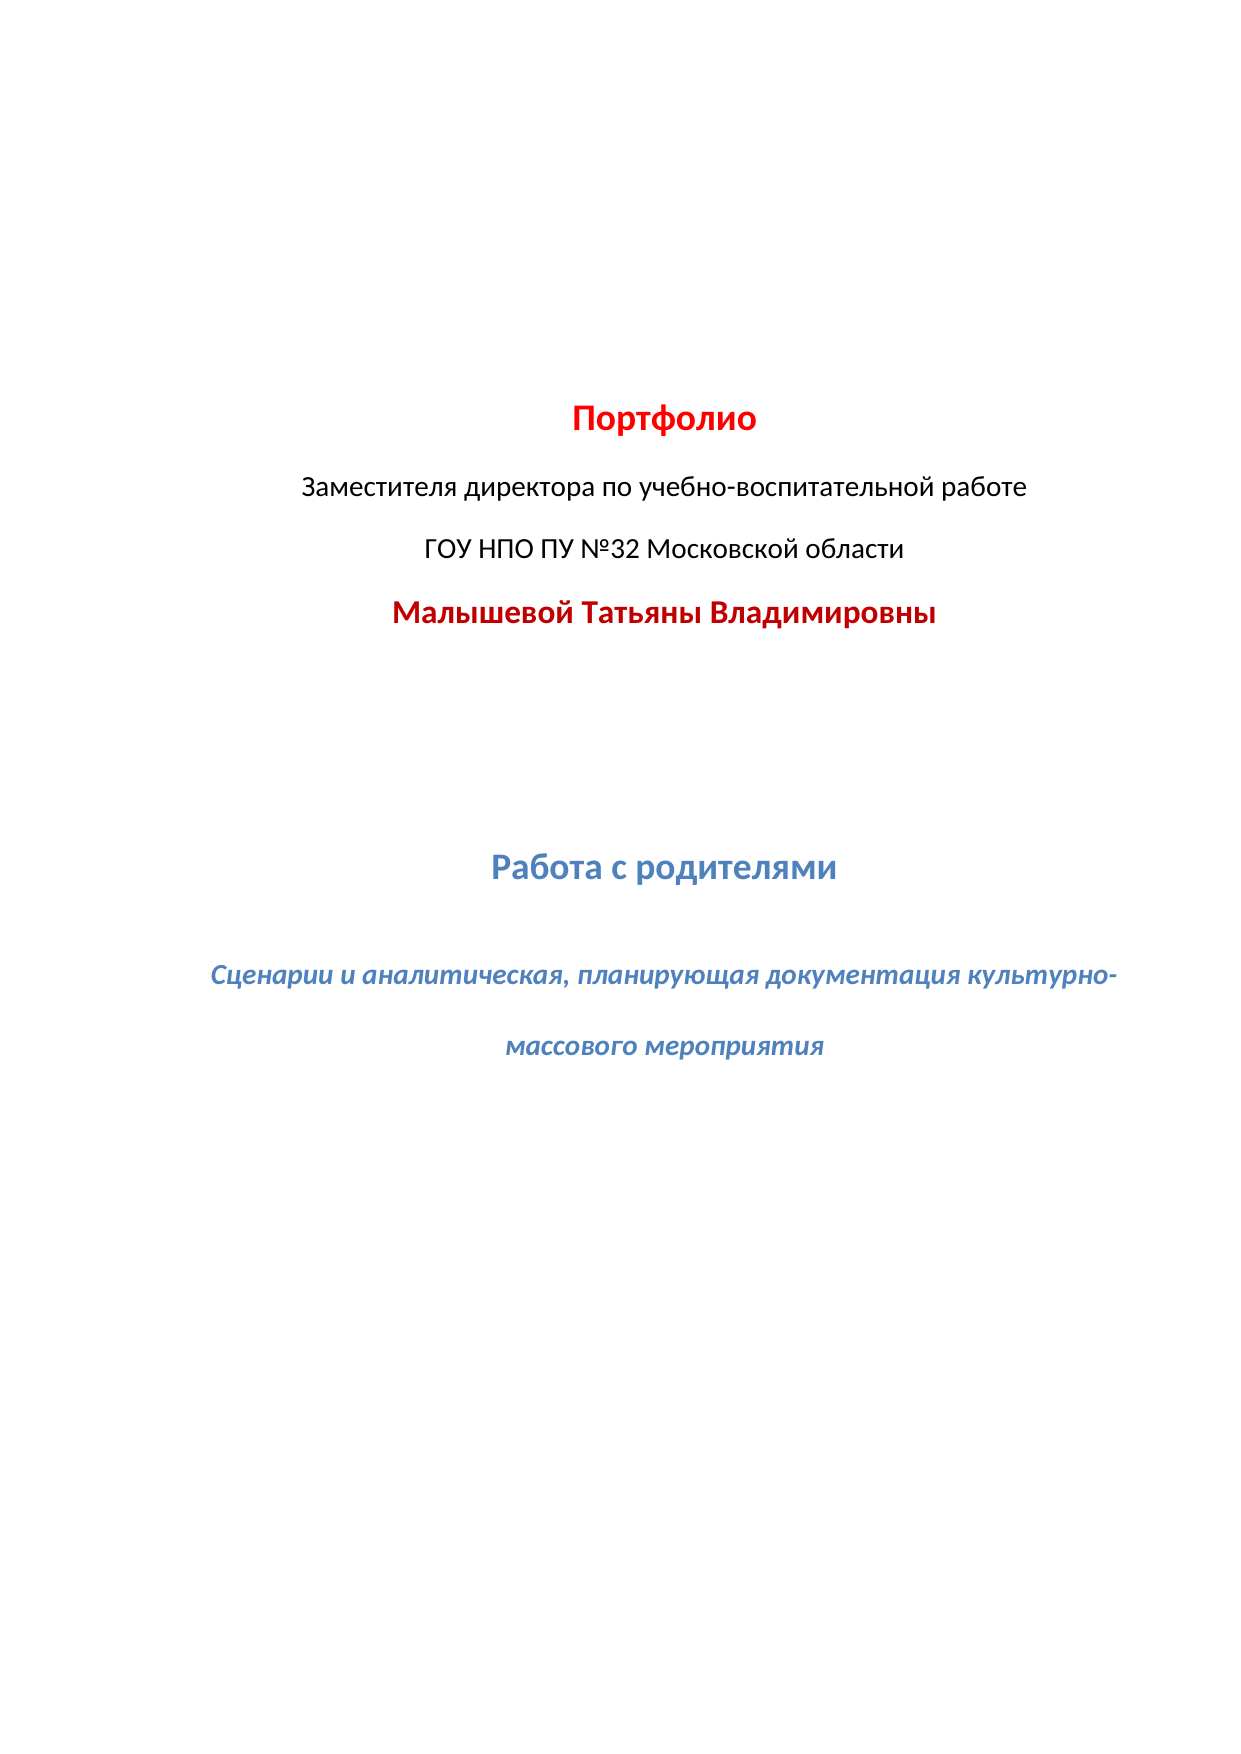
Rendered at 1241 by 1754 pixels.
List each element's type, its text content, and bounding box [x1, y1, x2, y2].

text Портфолио [177, 394, 1152, 440]
text Малышевой Татьяны Владимировны [177, 591, 1152, 632]
text Сценарии и аналитическая, планирующая документация культурно-массового мероприятия [177, 956, 1152, 1063]
text Работа с родителями [177, 843, 1152, 889]
text ГОУ НПО ПУ №32 Московской области [177, 530, 1152, 565]
text Заместителя директора по учебно-воспитательной работе [177, 468, 1152, 503]
